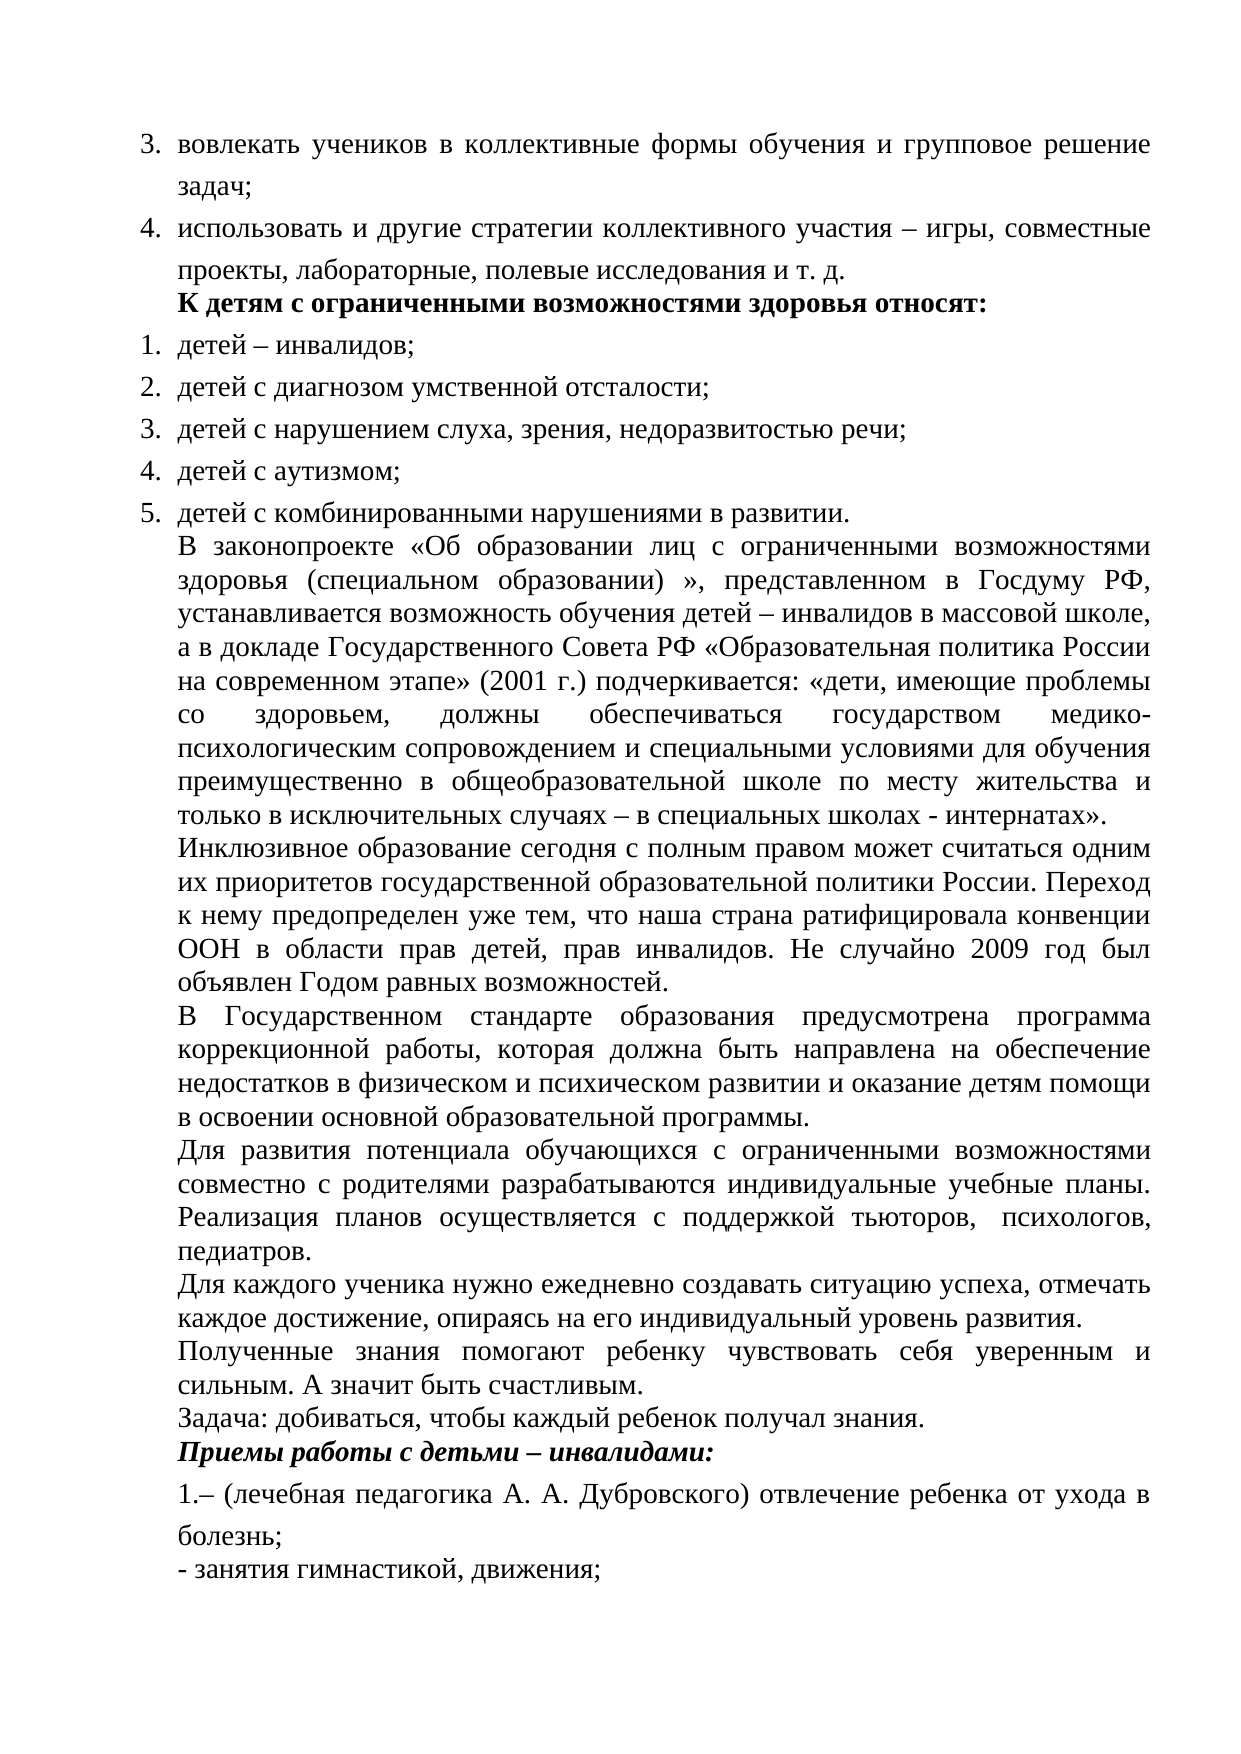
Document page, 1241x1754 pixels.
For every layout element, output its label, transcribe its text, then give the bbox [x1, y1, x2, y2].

text В законопроекте «Об образовании лиц с ограниченными возможностями здоровья (специальном образовании) », представленном в Госдуму РФ, устанавливается возможность обучения детей – инвалидов в массовой школе, а в докладе Государственного Совета РФ «Образовательная политика России на современном этапе» (2001 г.) подчеркивается: «дети, имеющие проблемы со здоровьем, должны обеспечиваться государством медико-психологическим сопровождением и специальными условиями для обучения преимущественно в общеобразовательной школе по месту жительства и только в исключительных случаях – в специальных школах - интернатах». [177, 528, 1152, 830]
text В Государственном стандарте образования предусмотрена программа коррекционной работы, которая должна быть направлена на обеспечение недостатков в физическом и психическом развитии и оказание детям помощи в освоении основной образовательной программы. [177, 998, 1152, 1132]
text Для каждого ученика нужно ежедневно создавать ситуацию успеха, отмечать каждое достижение, опираясь на его индивидуальный уровень развития. [177, 1266, 1152, 1333]
text Задача: добиваться, чтобы каждый ребенок получал знания. [177, 1401, 1152, 1434]
list использовать и другие стратегии коллективного участия – игры, совместные проекты, лабораторные, полевые исследования и т. д. [140, 202, 1152, 286]
list вовлекать учеников в коллективные формы обучения и групповое решение задач; [140, 118, 1152, 202]
list детей с комбинированными нарушениями в развитии. [140, 487, 1152, 528]
text 1.– (лечебная педагогика А. А. Дубровского) отвлечение ребенка от ухода в болезнь; [177, 1468, 1152, 1551]
text Полученные знания помогают ребенку чувствовать себя уверенным и сильным. А значит быть счастливым. [177, 1333, 1152, 1401]
list детей с аутизмом; [140, 445, 1152, 487]
text Для развития потенциала обучающихся с ограниченными возможностями совместно с родителями разрабатываются индивидуальные учебные планы. Реализация планов осуществляется с поддержкой тьюторов, психологов, педиатров. [177, 1132, 1152, 1266]
list детей с нарушением слуха, зрения, недоразвитостью речи; [140, 403, 1152, 445]
text - занятия гимнастикой, движения; [177, 1551, 1152, 1585]
text Инклюзивное образование сегодня с полным правом может считаться одним их приоритетов государственной образовательной политики России. Переход к нему предопределен уже тем, что наша страна ратифицировала конвенции ООН в области прав детей, прав инвалидов. Не случайно 2009 год был объявлен Годом равных возможностей. [177, 830, 1152, 998]
list детей – инвалидов; [140, 319, 1152, 361]
text Приемы работы с детьми – инвалидами: [177, 1434, 1152, 1468]
text К детям с ограниченными возможностями здоровья относят: [177, 286, 1152, 319]
list детей с диагнозом умственной отсталости; [140, 361, 1152, 403]
